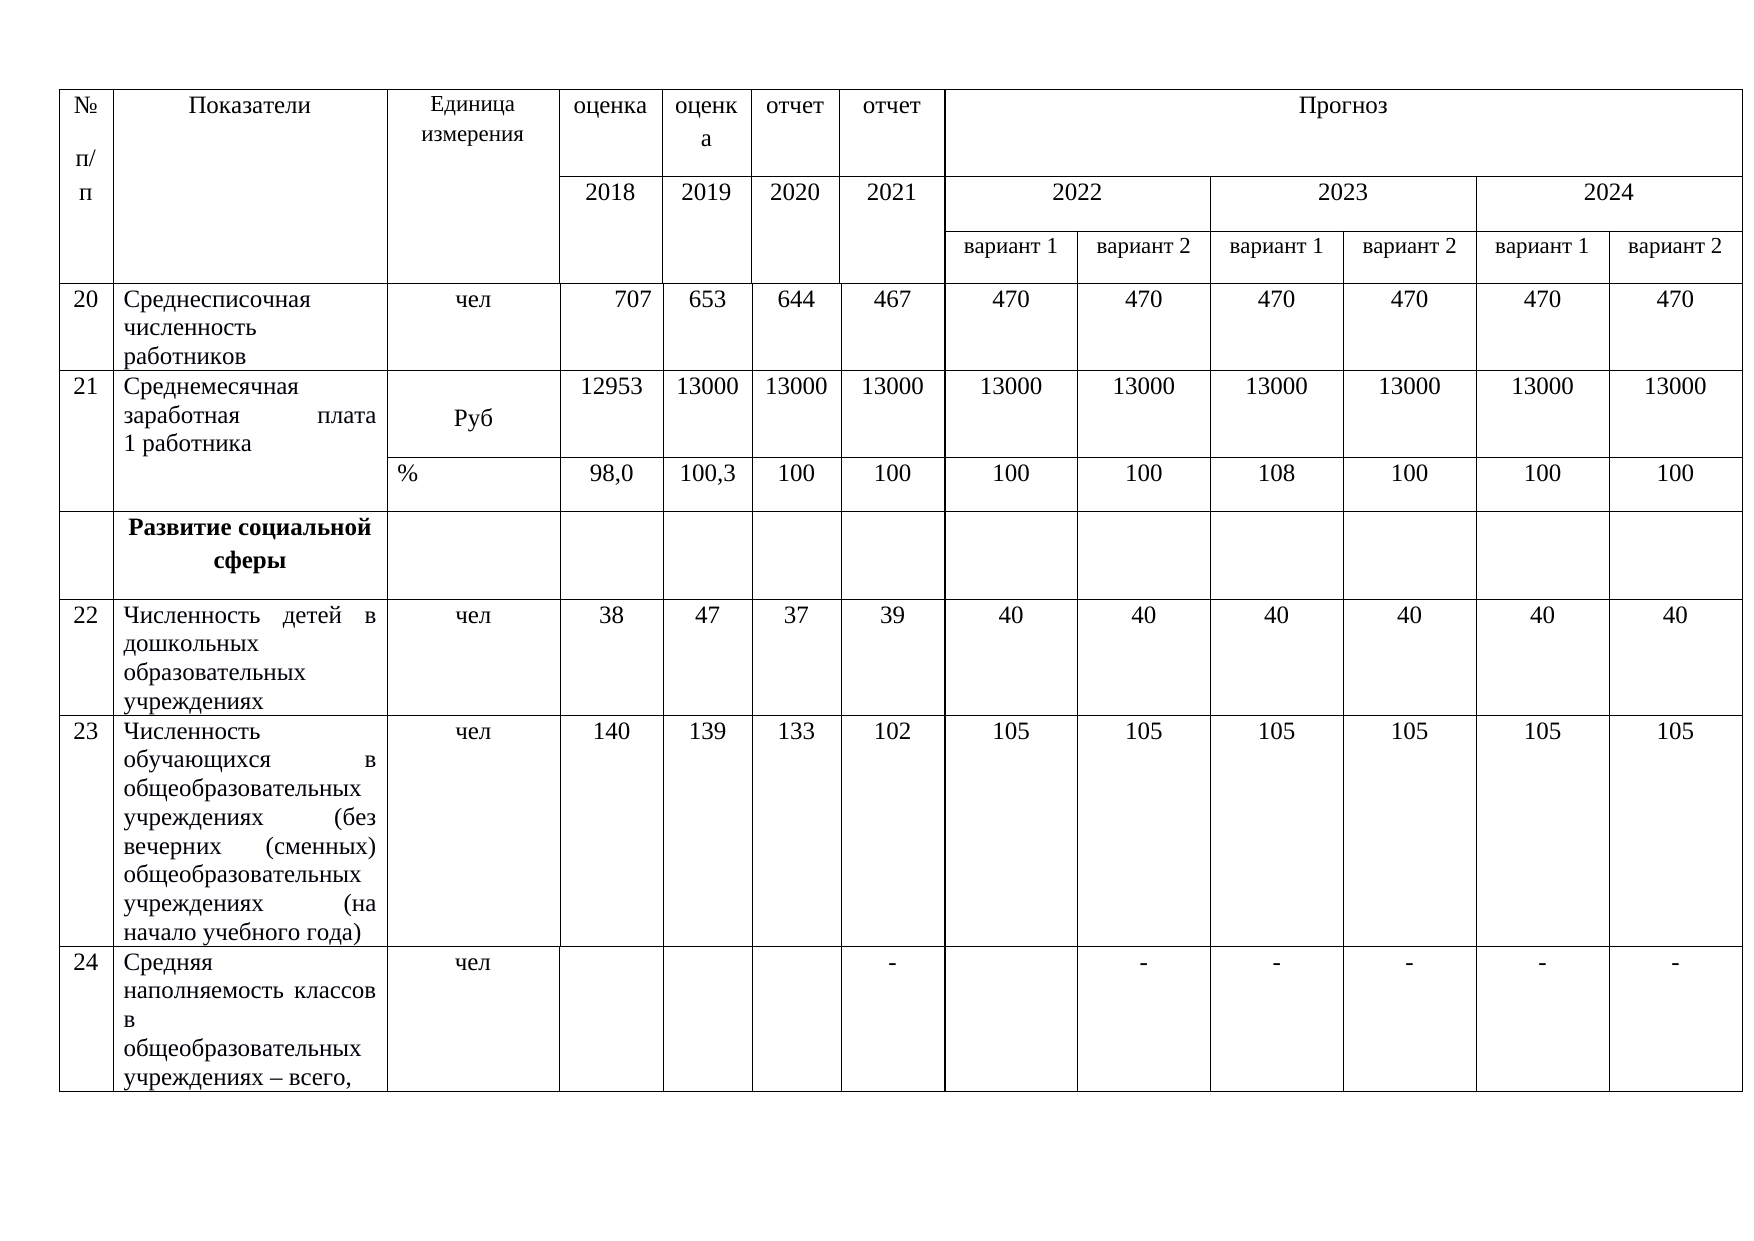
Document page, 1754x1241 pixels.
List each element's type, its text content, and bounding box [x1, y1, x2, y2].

table_cell [664, 512, 752, 599]
table_cell [1610, 512, 1742, 599]
table_cell 105 [1078, 716, 1210, 946]
table_cell 13000 [1477, 371, 1609, 457]
table_cell 40 [1211, 600, 1343, 715]
table_cell 22 [60, 600, 113, 715]
table_cell 105 [946, 716, 1077, 946]
table_cell 108 [1211, 458, 1343, 511]
table_cell - [842, 947, 944, 1091]
table_cell 24 [60, 947, 113, 1091]
table_cell 140 [561, 716, 663, 946]
table_cell 13000 [1211, 371, 1343, 457]
table_cell 47 [664, 600, 752, 715]
table_cell 467 [842, 284, 944, 370]
table_cell 470 [946, 284, 1077, 370]
table_cell [560, 947, 663, 1091]
table_cell 139 [664, 716, 752, 946]
table_cell [753, 512, 841, 599]
table_cell [842, 512, 944, 599]
table_cell 12953 [561, 371, 663, 457]
table_cell 23 [60, 716, 113, 946]
table_cell 13000 [946, 371, 1077, 457]
table_cell [1078, 512, 1210, 599]
table_cell вариант 2 [1610, 232, 1742, 283]
table_cell 100 [1610, 458, 1742, 511]
table_cell 100 [842, 458, 944, 511]
table_cell 100,3 [664, 458, 752, 511]
table_cell вариант 1 [946, 232, 1077, 283]
table_header отчет [752, 90, 839, 176]
table_cell вариант 2 [1344, 232, 1476, 283]
table_cell 13000 [1078, 371, 1210, 457]
table_header № п/п [60, 90, 113, 283]
table_header отчет [840, 90, 944, 176]
table_cell 13000 [664, 371, 752, 457]
table_cell 100 [1078, 458, 1210, 511]
table_cell - [1344, 947, 1476, 1091]
table_cell 133 [753, 716, 841, 946]
table_cell 2023 [1211, 177, 1476, 231]
table_cell [60, 512, 113, 599]
table_cell 105 [1344, 716, 1476, 946]
table_cell 13000 [1610, 371, 1742, 457]
table_cell [388, 512, 560, 599]
table_cell - [1078, 947, 1210, 1091]
table_header оценка [663, 90, 751, 176]
table_cell чел [388, 600, 560, 715]
table_cell 98,0 [561, 458, 663, 511]
table_cell 100 [946, 458, 1077, 511]
table_cell 2019 [663, 177, 751, 283]
table_cell Численность обучающихся в общеобразовательных учреждениях (без вечерних (сменных) общеобразовательных учреждениях (на начало учебного года) [114, 716, 387, 946]
table_cell [1344, 512, 1476, 599]
table_cell Среднемесячная заработная плата 1 работника [114, 371, 387, 511]
table_cell 40 [1610, 600, 1742, 715]
table_cell 470 [1344, 284, 1476, 370]
table_header Прогноз [946, 90, 1742, 176]
table_cell [664, 947, 752, 1091]
table_cell 2020 [752, 177, 839, 283]
table_cell [561, 512, 663, 599]
table_cell 39 [842, 600, 944, 715]
table_cell 105 [1477, 716, 1609, 946]
table_cell 2021 [840, 177, 944, 283]
table_cell Численность детей в дошкольных образовательных учреждениях [114, 600, 387, 715]
table_cell 653 [664, 284, 752, 370]
table_header Единица измерения [388, 90, 559, 283]
table_cell вариант 1 [1211, 232, 1343, 283]
table_cell % [388, 458, 560, 511]
table_cell 644 [753, 284, 841, 370]
table_cell [1477, 512, 1609, 599]
table_cell 20 [60, 284, 113, 370]
table_cell 40 [1344, 600, 1476, 715]
table_cell - [1477, 947, 1609, 1091]
table_cell 13000 [753, 371, 841, 457]
table_header Показатели [114, 90, 387, 283]
table_cell 100 [1477, 458, 1609, 511]
table_cell 40 [1477, 600, 1609, 715]
table_cell 470 [1078, 284, 1210, 370]
table_cell - [1211, 947, 1343, 1091]
table_cell 13000 [842, 371, 944, 457]
table_cell [1211, 512, 1343, 599]
table_cell 38 [561, 600, 663, 715]
table_cell Среднесписочная численность работников [114, 284, 387, 370]
table_cell 37 [753, 600, 841, 715]
table_cell Развитие социальной сферы [114, 512, 387, 599]
table_cell вариант 1 [1477, 232, 1609, 283]
table_cell [946, 512, 1077, 599]
table_cell [753, 947, 841, 1091]
table_cell 13000 [1344, 371, 1476, 457]
table_cell 21 [60, 371, 113, 511]
table_cell Руб [388, 371, 560, 457]
table_cell 2018 [560, 177, 662, 283]
table_cell 470 [1610, 284, 1742, 370]
table_cell 105 [1610, 716, 1742, 946]
table_cell 470 [1211, 284, 1343, 370]
table_cell 2024 [1477, 177, 1742, 231]
table_cell чел [388, 284, 560, 370]
table_cell 707 [561, 284, 663, 370]
table_cell Средняя наполняемость классов в общеобразовательных учреждениях – всего, [114, 947, 387, 1091]
table_cell чел [388, 716, 560, 946]
table_cell 470 [1477, 284, 1609, 370]
table_header оценка [560, 90, 662, 176]
table_cell - [1610, 947, 1742, 1091]
table_cell вариант 2 [1078, 232, 1210, 283]
table_cell чел [388, 947, 559, 1091]
table_cell 100 [753, 458, 841, 511]
table_cell 102 [842, 716, 944, 946]
table_cell 2022 [946, 177, 1210, 231]
table_cell 40 [946, 600, 1077, 715]
table_cell 40 [1078, 600, 1210, 715]
table_cell 100 [1344, 458, 1476, 511]
table_cell 105 [1211, 716, 1343, 946]
table_cell [946, 947, 1077, 1091]
